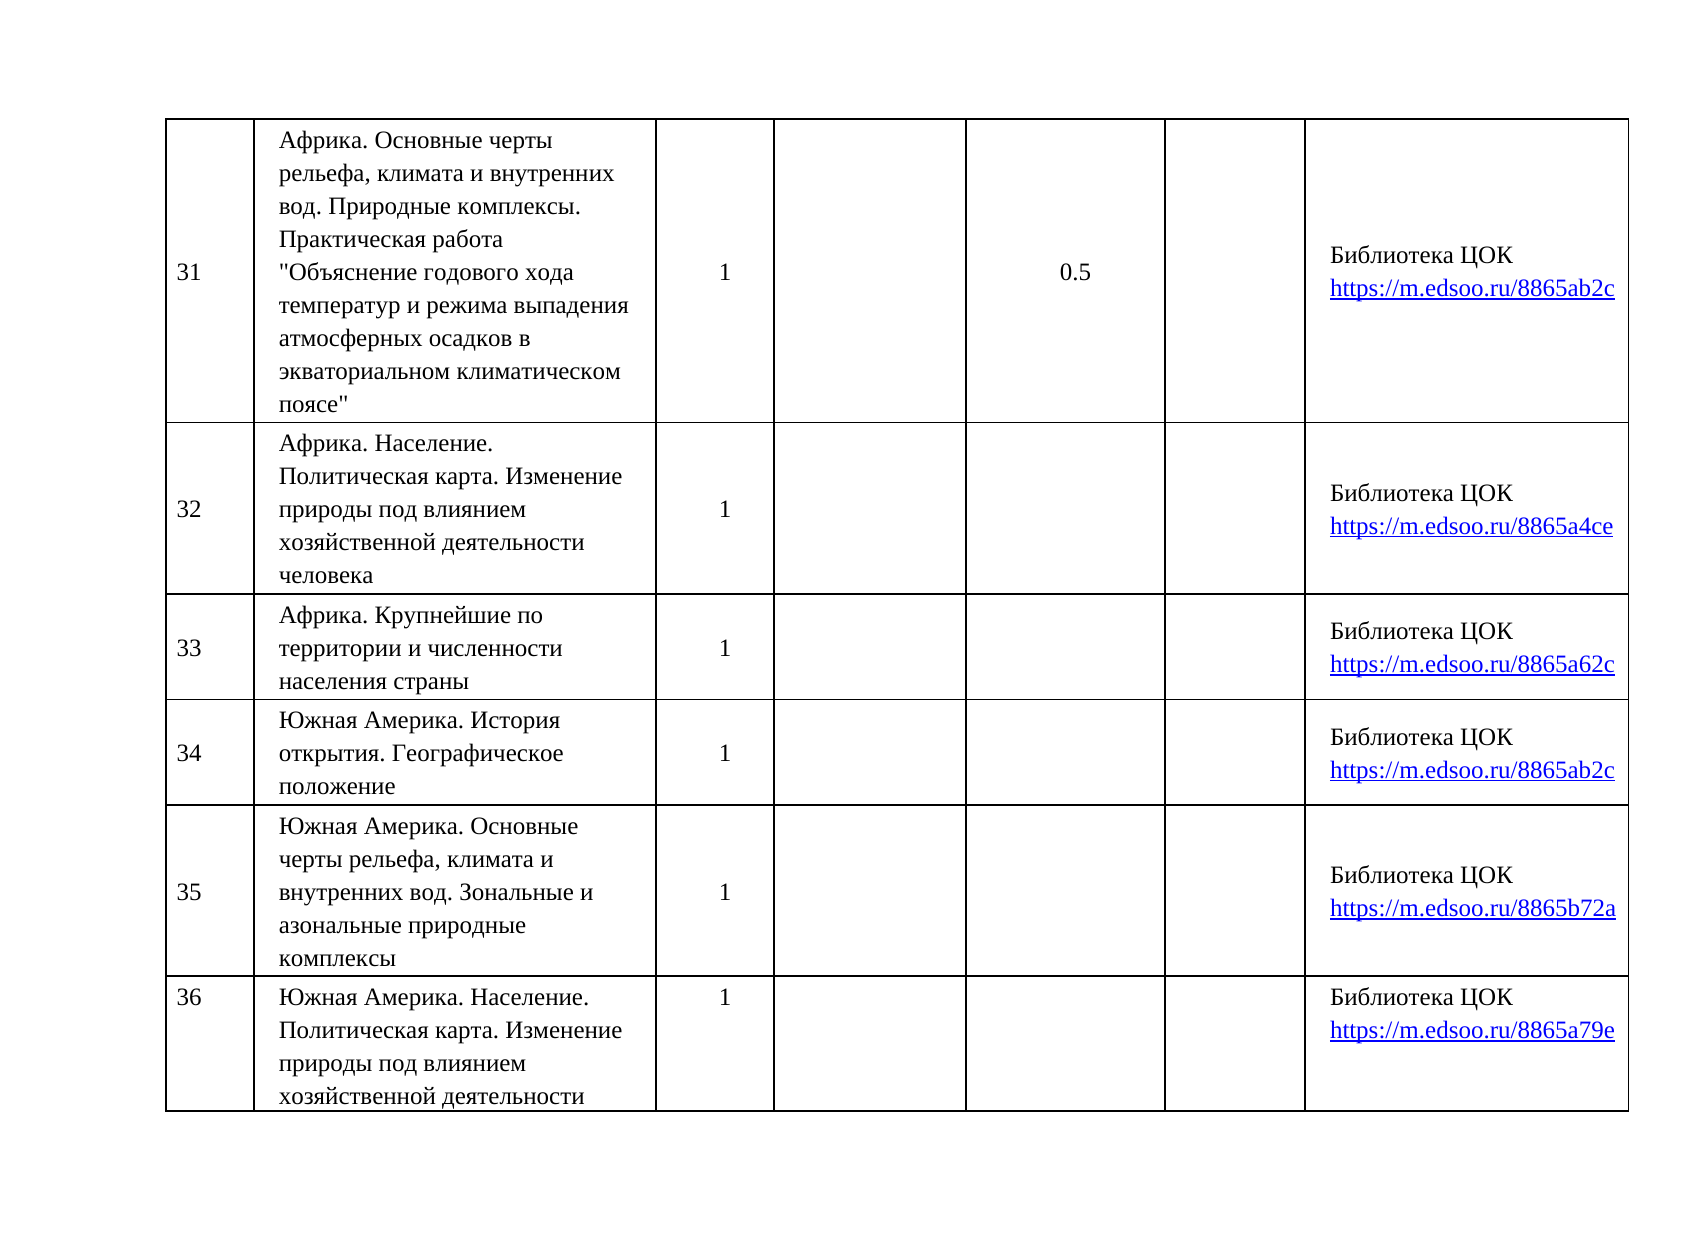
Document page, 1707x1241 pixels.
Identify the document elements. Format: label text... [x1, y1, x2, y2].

table_cell [1166, 120, 1304, 422]
table_cell 36 [167, 977, 253, 1110]
table_cell [967, 806, 1164, 975]
table_cell 1 [657, 806, 773, 975]
table_cell [967, 423, 1164, 593]
table_cell Африка. Крупнейшие по территории и численности населения страны [255, 595, 655, 698]
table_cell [255, 977, 655, 1110]
table_cell 1 [657, 700, 773, 804]
table_cell 31 [167, 120, 253, 422]
table_cell [775, 977, 965, 1110]
table_cell Библиотека ЦОК https://m.edsoo.ru/8865ab2c [1306, 700, 1628, 804]
table_cell Южная Америка. Основные черты рельефа, климата и внутренних вод. Зональные и азональные природные комплексы [255, 806, 655, 975]
table_cell 35 [167, 806, 253, 975]
table_cell [775, 595, 965, 698]
table_cell Африка. Основные черты рельефа, климата и внутренних вод. Природные комплексы. Практическая работа "Объяснение годового хода температур и режима выпадения атмосферных осадков в экваториальном климатическом поясе" [255, 120, 655, 422]
table_cell 32 [167, 423, 253, 593]
table_cell Библиотека ЦОК https://m.edsoo.ru/8865a4ce [1306, 423, 1628, 593]
table_cell [775, 120, 965, 422]
table_cell Южная Америка. История открытия. Географическое положение [255, 700, 655, 804]
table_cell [1306, 977, 1628, 1110]
table_cell 1 [657, 120, 773, 422]
table_cell [967, 595, 1164, 698]
table_cell [775, 423, 965, 593]
table_cell 34 [167, 700, 253, 804]
table_cell Африка. Население. Политическая карта. Изменение природы под влиянием хозяйственной деятельности человека [255, 423, 655, 593]
table_cell [1166, 595, 1304, 698]
table_cell [775, 806, 965, 975]
table_cell [1166, 977, 1304, 1110]
table_cell Библиотека ЦОК https://m.edsoo.ru/8865b72a [1306, 806, 1628, 975]
table_cell 0.5 [967, 120, 1164, 422]
table_cell [775, 700, 965, 804]
table_cell 1 [657, 977, 773, 1110]
table_cell 1 [657, 423, 773, 593]
table_cell 33 [167, 595, 253, 698]
table_cell Библиотека ЦОК https://m.edsoo.ru/8865ab2c [1306, 120, 1628, 422]
table_cell [967, 700, 1164, 804]
table_cell [1166, 806, 1304, 975]
table_cell [967, 977, 1164, 1110]
table_cell [1166, 700, 1304, 804]
table_cell 1 [657, 595, 773, 698]
table_cell [1166, 423, 1304, 593]
table_cell Библиотека ЦОК https://m.edsoo.ru/8865a62c [1306, 595, 1628, 698]
